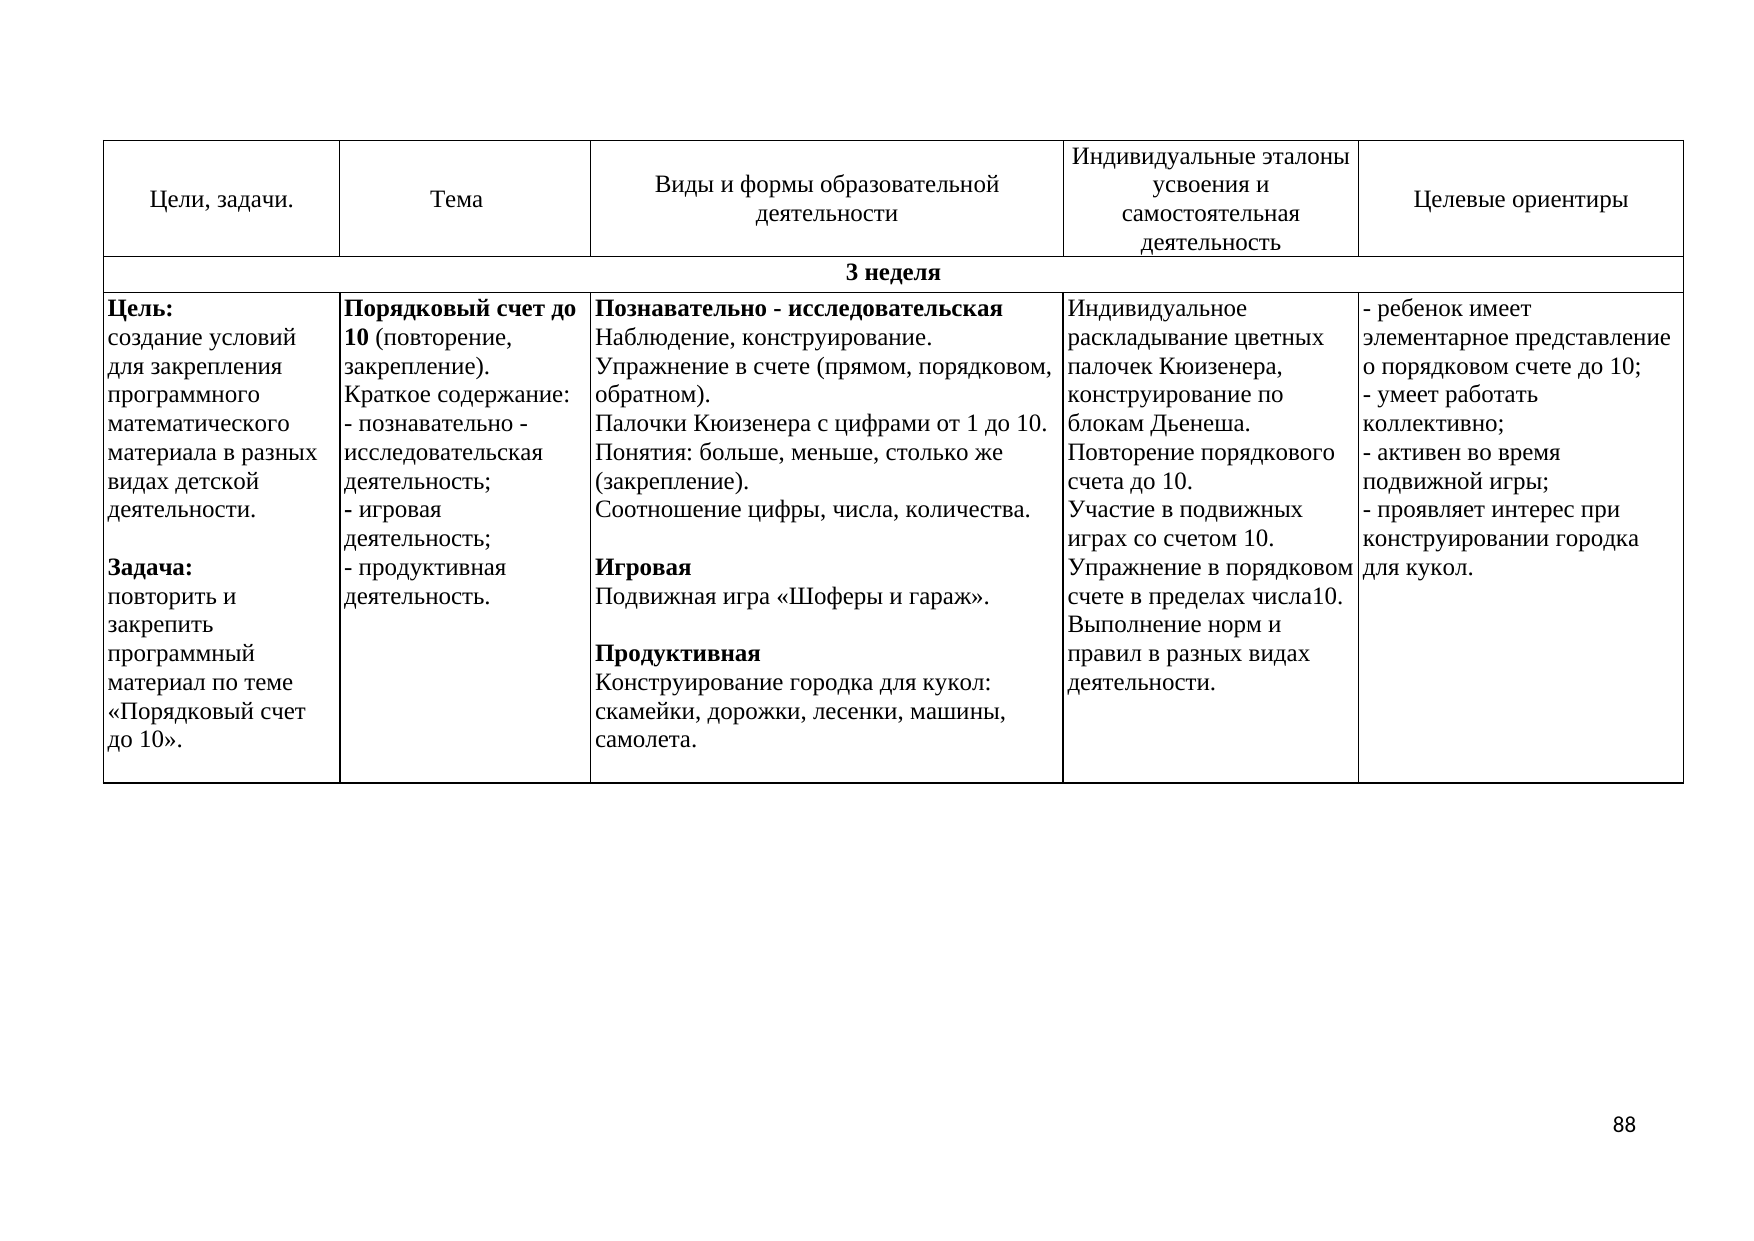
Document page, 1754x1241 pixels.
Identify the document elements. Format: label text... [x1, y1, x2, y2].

table_cell Индивидуальное раскладывание цветных палочек Кюизенера, конструирование по блокам Дьенеша. Повторение порядкового счета до 10. Участие в подвижных играх со счетом 10. Упражнение в порядковом счете в пределах числа10. Выполнение норм и правил в разных видах деятельности. [1064, 293, 1358, 782]
table_cell Порядковый счет до 10 (повторение, закрепление). Краткое содержание: - познавательно -исследовательская деятельность; - игровая деятельность; - продуктивная деятельность. [341, 293, 590, 782]
table_cell - ребенок имеет элементарное представление о порядковом счете до 10; - умеет работать коллективно; - активен во время подвижной игры; - проявляет интерес при конструировании городка для кукол. [1359, 293, 1683, 782]
table_cell Цель: создание условий для закрепления программного математического материала в разных видах детской деятельности. Задача: повторить и закрепить программный материал по теме «Порядковый счет до 10». [104, 293, 339, 782]
table_header Индивидуальные эталоны усвоения и самостоятельная деятельность [1064, 141, 1358, 256]
table_header Тема [340, 141, 590, 256]
table_header Виды и формы образовательной деятельности [591, 141, 1063, 256]
table_cell Познавательно - исследовательская Наблюдение, конструирование. Упражнение в счете (прямом, порядковом, обратном). Палочки Кюизенера с цифрами от 1 до 10. Понятия: больше, меньше, столько же (закрепление). Соотношение цифры, числа, количества. Игровая Подвижная игра «Шоферы и гараж». Продуктивная Конструирование городка для кукол: скамейки, дорожки, лесенки, машины, самолета. [591, 293, 1062, 782]
table_cell 3 неделя [104, 257, 1683, 292]
table_header Цели, задачи. [104, 141, 339, 256]
table_header Целевые ориентиры [1359, 141, 1683, 256]
